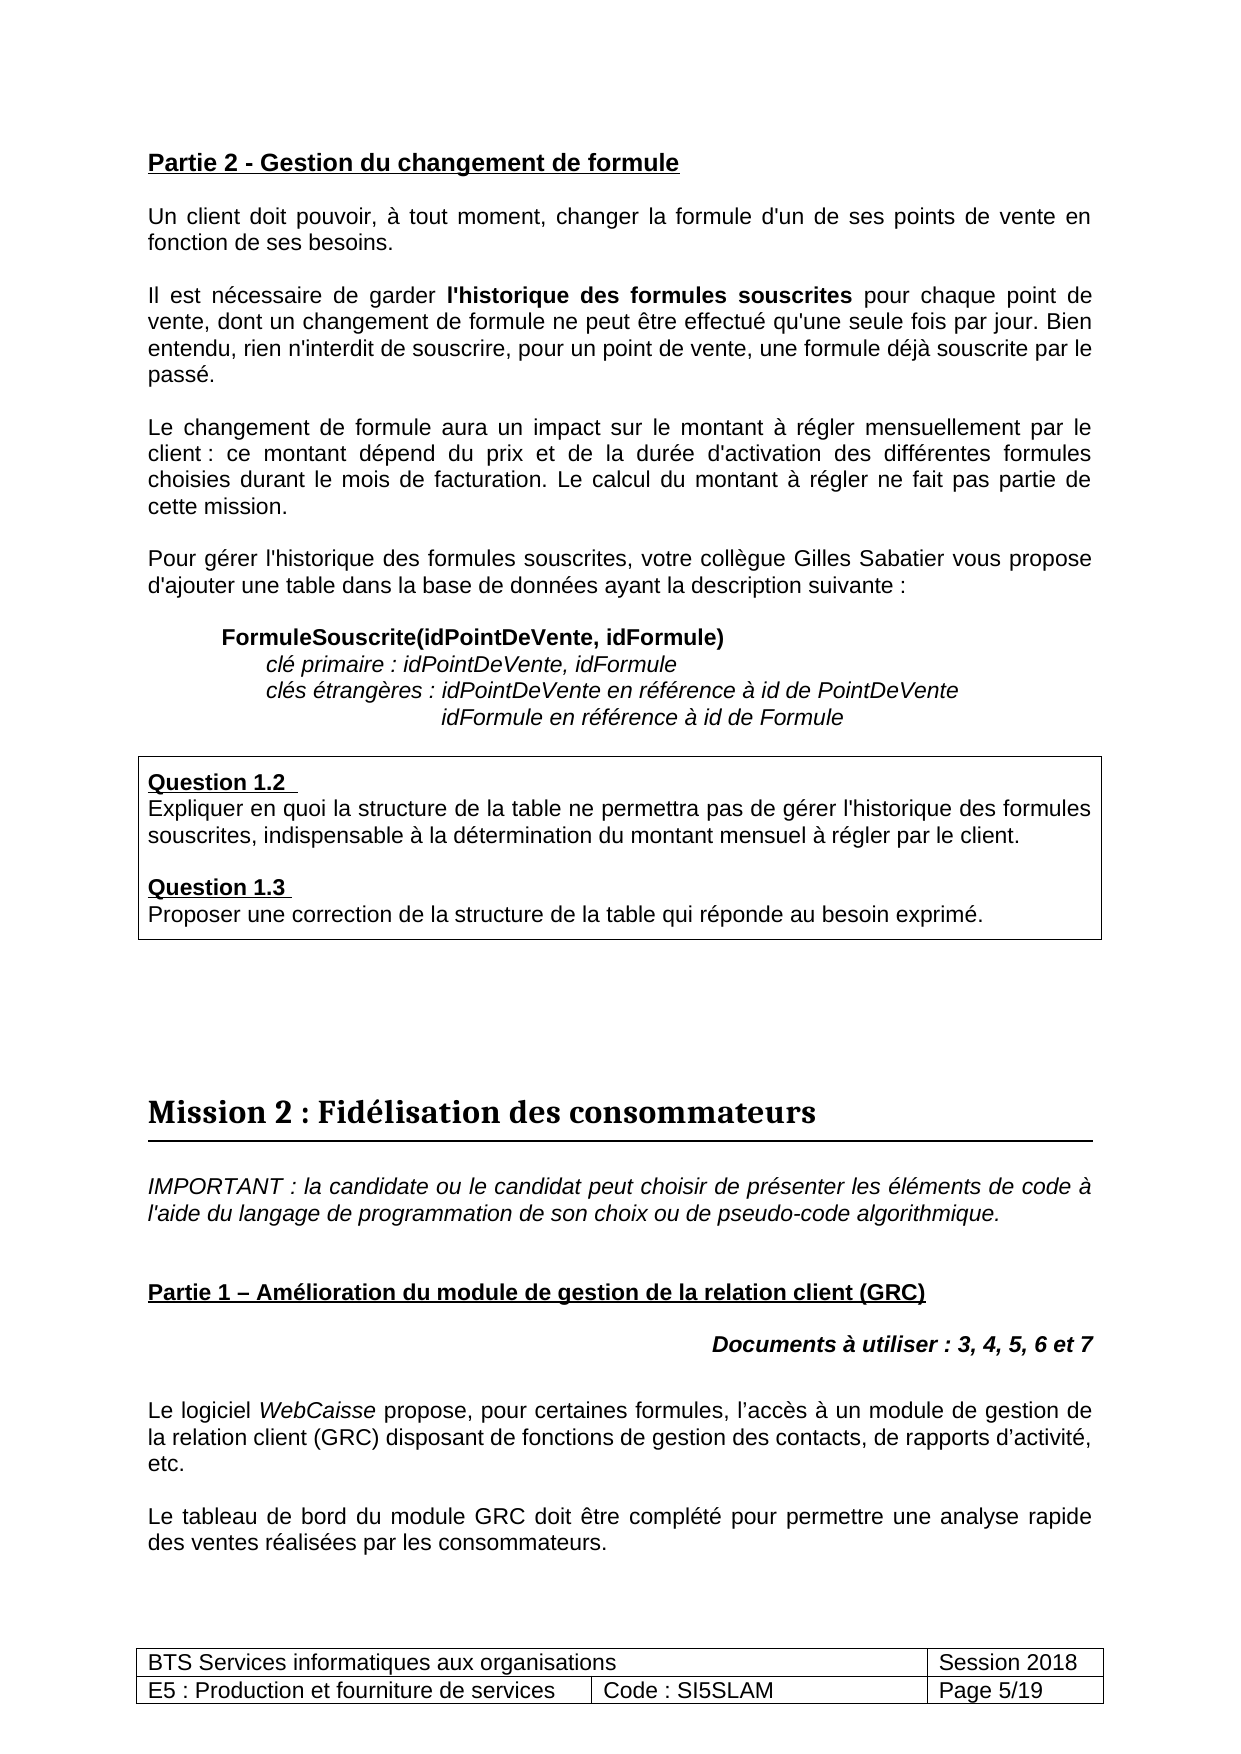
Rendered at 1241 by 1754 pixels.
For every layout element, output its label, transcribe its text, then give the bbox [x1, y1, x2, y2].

text Question 1.2 [148, 769, 1093, 795]
text Partie 2 - Gestion du changement de formule [148, 148, 1093, 176]
text Le changement de formule aura un impact sur le montant à régler mensuellement par le client : ce montant dépend du prix et de la durée d'activation des différentes formules choisies durant le mois de facturation. Le calcul du montant à régler ne fait pas partie de cette mission. [148, 413, 1093, 519]
text Il est nécessaire de garder l'historique des formules souscrites pour chaque point de vente, dont un changement de formule ne peut être effectué qu'une seule fois par jour. Bien entendu, rien n'interdit de souscrire, pour un point de vente, une formule déjà souscrite par le passé. [148, 282, 1093, 387]
text Pour gérer l'historique des formules souscrites, votre collègue Gilles Sabatier vous propose d'ajouter une table dans la base de données ayant la description suivante : [148, 545, 1093, 598]
text Un client doit pouvoir, à tout moment, changer la formule d'un de ses points de vente en fonction de ses besoins. [148, 203, 1093, 255]
text Proposer une correction de la structure de la table qui réponde au besoin exprimé. [148, 901, 1093, 927]
text Question 1.3 [148, 874, 1093, 901]
text IMPORTANT : la candidate ou le candidat peut choisir de présenter les éléments de code à l'aide du langage de programmation de son choix ou de pseudo-code algorithmique. [148, 1173, 1093, 1226]
text Partie 1 – Amélioration du module de gestion de la relation client (GRC) [148, 1279, 1093, 1305]
text idFormule en référence à id de Formule [148, 703, 1093, 730]
text FormuleSouscrite(idPointDeVente, idFormule) [221, 624, 1093, 651]
text Le logiciel WebCaisse propose, pour certaines formules, l’accès à un module de gestion de la relation client (GRC) disposant de fonctions de gestion des contacts, de rapports d’activité, etc. [148, 1397, 1093, 1476]
text clés étrangères : idPointDeVente en référence à id de PointDeVente [221, 677, 1093, 703]
text Expliquer en quoi la structure de la table ne permettra pas de gérer l'historique des formules souscrites, indispensable à la détermination du montant mensuel à régler par le client. [148, 795, 1093, 848]
text Documents à utiliser : 3, 4, 5, 6 et 7 [148, 1331, 1093, 1358]
title Mission 2 : Fidélisation des consommateurs [148, 1093, 1093, 1140]
text clé primaire : idPointDeVente, idFormule [221, 651, 1093, 677]
text Le tableau de bord du module GRC doit être complété pour permettre une analyse rapide des ventes réalisées par les consommateurs. [148, 1503, 1093, 1555]
